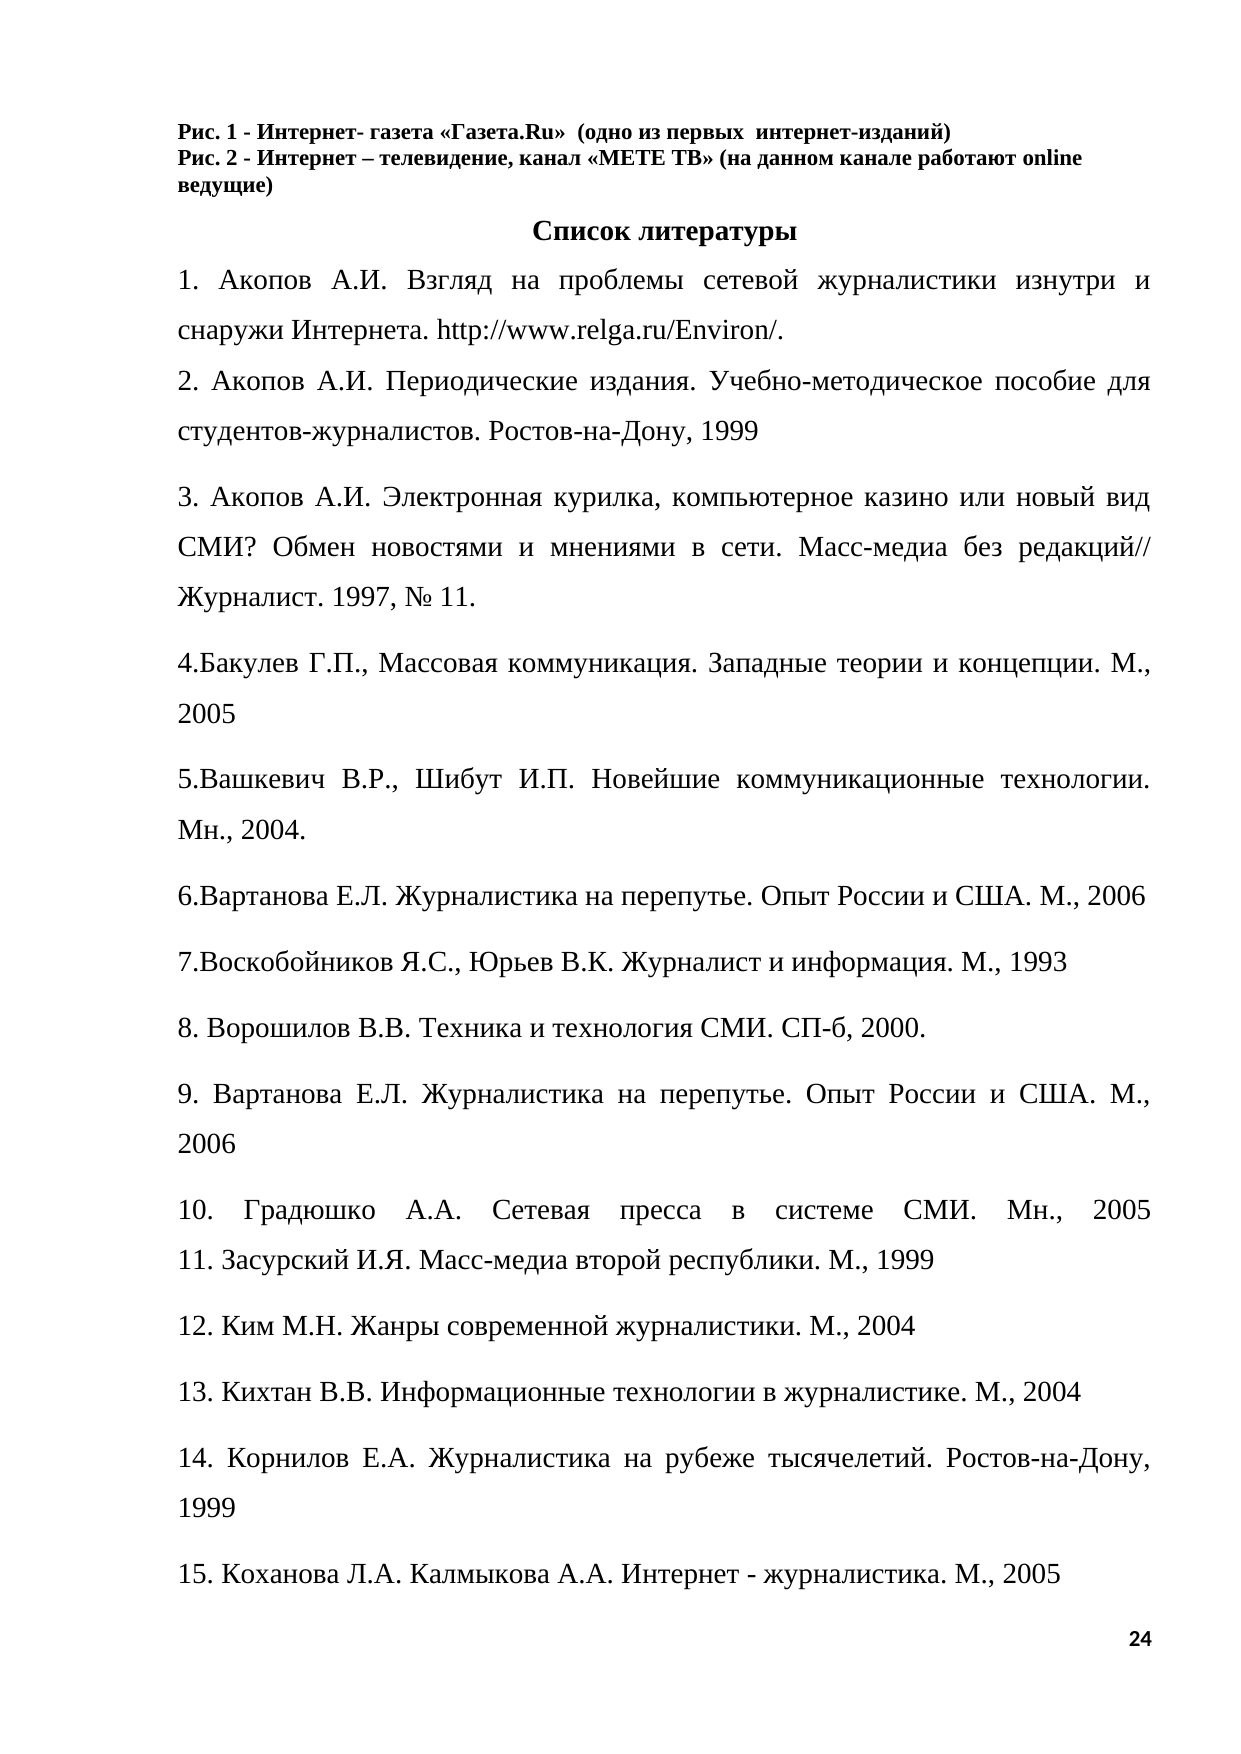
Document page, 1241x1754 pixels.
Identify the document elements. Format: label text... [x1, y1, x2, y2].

text 3. Акопов А.И. Электронная курилка, компьютерное казино или новый вид СМИ? Обмен новостями и мнениями в сети. Масс-медиа без редакций// Журналист. 1997, № 11. [177, 479, 1152, 613]
text 14. Корнилов Е.А. Журналистика на рубеже тысячелетий. Ростов-на-Дону, 1999 [177, 1440, 1152, 1524]
text 4.Бакулев Г.П., Массовая коммуникация. Западные теории и концепции. М., 2005 [177, 645, 1152, 729]
text 7.Воскобойников Я.С., Юрьев В.К. Журналист и информация. М., 1993 [177, 944, 1152, 977]
text Список литературы [177, 213, 1152, 246]
text 6.Вартанова Е.Л. Журналистика на перепутье. Опыт России и США. М., 2006 [177, 878, 1152, 911]
text 12. Ким М.Н. Жанры современной журналистики. М., 2004 [177, 1308, 1152, 1342]
text 10. Градюшко А.А. Сетевая пресса в системе СМИ. Мн., 2005 11. Засурский И.Я. Масс-медиа второй республики. М., 1999 [177, 1192, 1152, 1276]
text 13. Кихтан В.В. Информационные технологии в журналистике. М., 2004 [177, 1374, 1152, 1408]
text 15. Коханова Л.А. Калмыкова А.А. Интернет - журналистика. М., 2005 [177, 1556, 1152, 1590]
text 1. Акопов А.И. Взгляд на проблемы сетевой журналистики изнутри и снаружи Интернета. http://www.relga.ru/Environ/. [177, 262, 1152, 346]
text 9. Вартанова Е.Л. Журналистика на перепутье. Опыт России и США. М., 2006 [177, 1076, 1152, 1159]
text Рис. 1 - Интернет- газета «Газета.Ru» (одно из первых интернет-изданий) Рис. 2 - Интернет – телевидение, канал «МЕТЕ ТВ» (на данном канале работают online ведущие) [177, 118, 1152, 197]
text 5.Вашкевич В.Р., Шибут И.П. Новейшие коммуникационные технологии. Мн., 2004. [177, 762, 1152, 846]
text 2. Акопов А.И. Периодические издания. Учебно-методическое пособие для студентов-журналистов. Ростов-на-Дону, 1999 [177, 363, 1152, 446]
text 8. Ворошилов В.В. Техника и технология СМИ. СП-б, 2000. [177, 1010, 1152, 1043]
